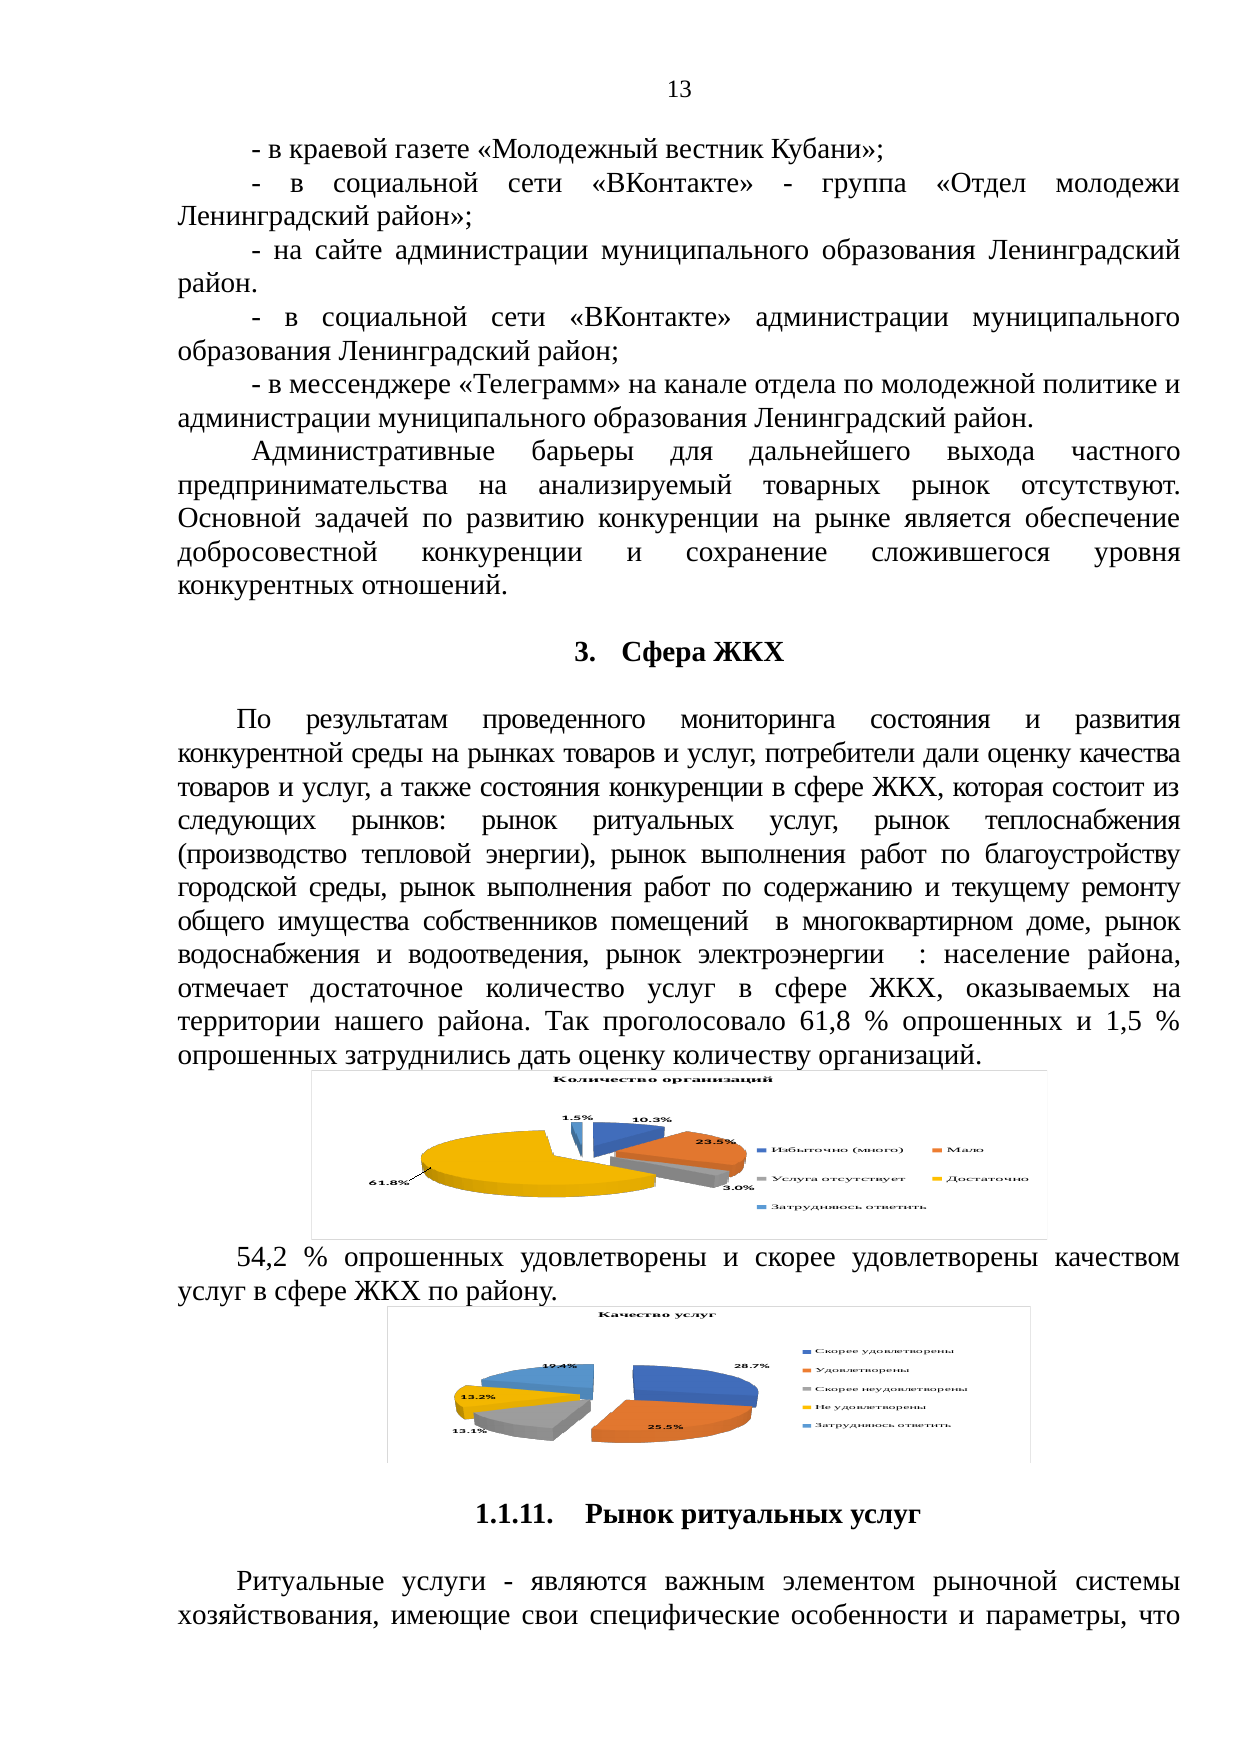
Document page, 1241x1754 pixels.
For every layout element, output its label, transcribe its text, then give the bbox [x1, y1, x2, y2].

list Сфера ЖКХ [177, 634, 1181, 668]
list Рынок ритуальных услуг [215, 1496, 1181, 1530]
text - в мессенджере «Телеграмм» на канале отдела по молодежной политике и администрации муниципального образования Ленинградский район. [177, 366, 1181, 433]
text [177, 1563, 1181, 1630]
text 54,2 % опрошенных удовлетворены и скорее удовлетворены качеством услуг в сфере ЖКХ по району. [177, 1239, 1181, 1306]
text - в краевой газете «Молодежный вестник Кубани»; [177, 131, 1181, 165]
text Административные барьеры для дальнейшего выхода частного предпринимательства на анализируемый товарных рынок отсутствуют. Основной задачей по развитию конкуренции на рынке является обеспечение добросовестной конкуренции и сохранение сложившегося уровня конкурентных отношений. [177, 433, 1181, 601]
text - в социальной сети «ВКонтакте» - группа «Отдел молодежи Ленинградский район»; [177, 165, 1181, 232]
text - в социальной сети «ВКонтакте» администрации муниципального образования Ленинградский район; [177, 299, 1181, 366]
text По результатам проведенного мониторинга состояния и развития конкурентной среды на рынках товаров и услуг, потребители дали оценку качества товаров и услуг, а также состояния конкуренции в сфере ЖКХ, которая состоит из следующих рынков: рынок ритуальных услуг, рынок теплоснабжения (производство тепловой энергии), рынок выполнения работ по благоустройству городской среды, рынок выполнения работ по содержанию и текущему ремонту общего имущества собственников помещений в многоквартирном доме, рынок водоснабжения и водоотведения, рынок электроэнергии : население района, отмечает достаточное количество услуг в сфере ЖКХ, оказываемых на территории нашего района. Так проголосовало 61,8 % опрошенных и 1,5 % опрошенных затруднились дать оценку количеству организаций. [177, 702, 1181, 1071]
text - на сайте администрации муниципального образования Ленинградский район. [177, 232, 1181, 299]
